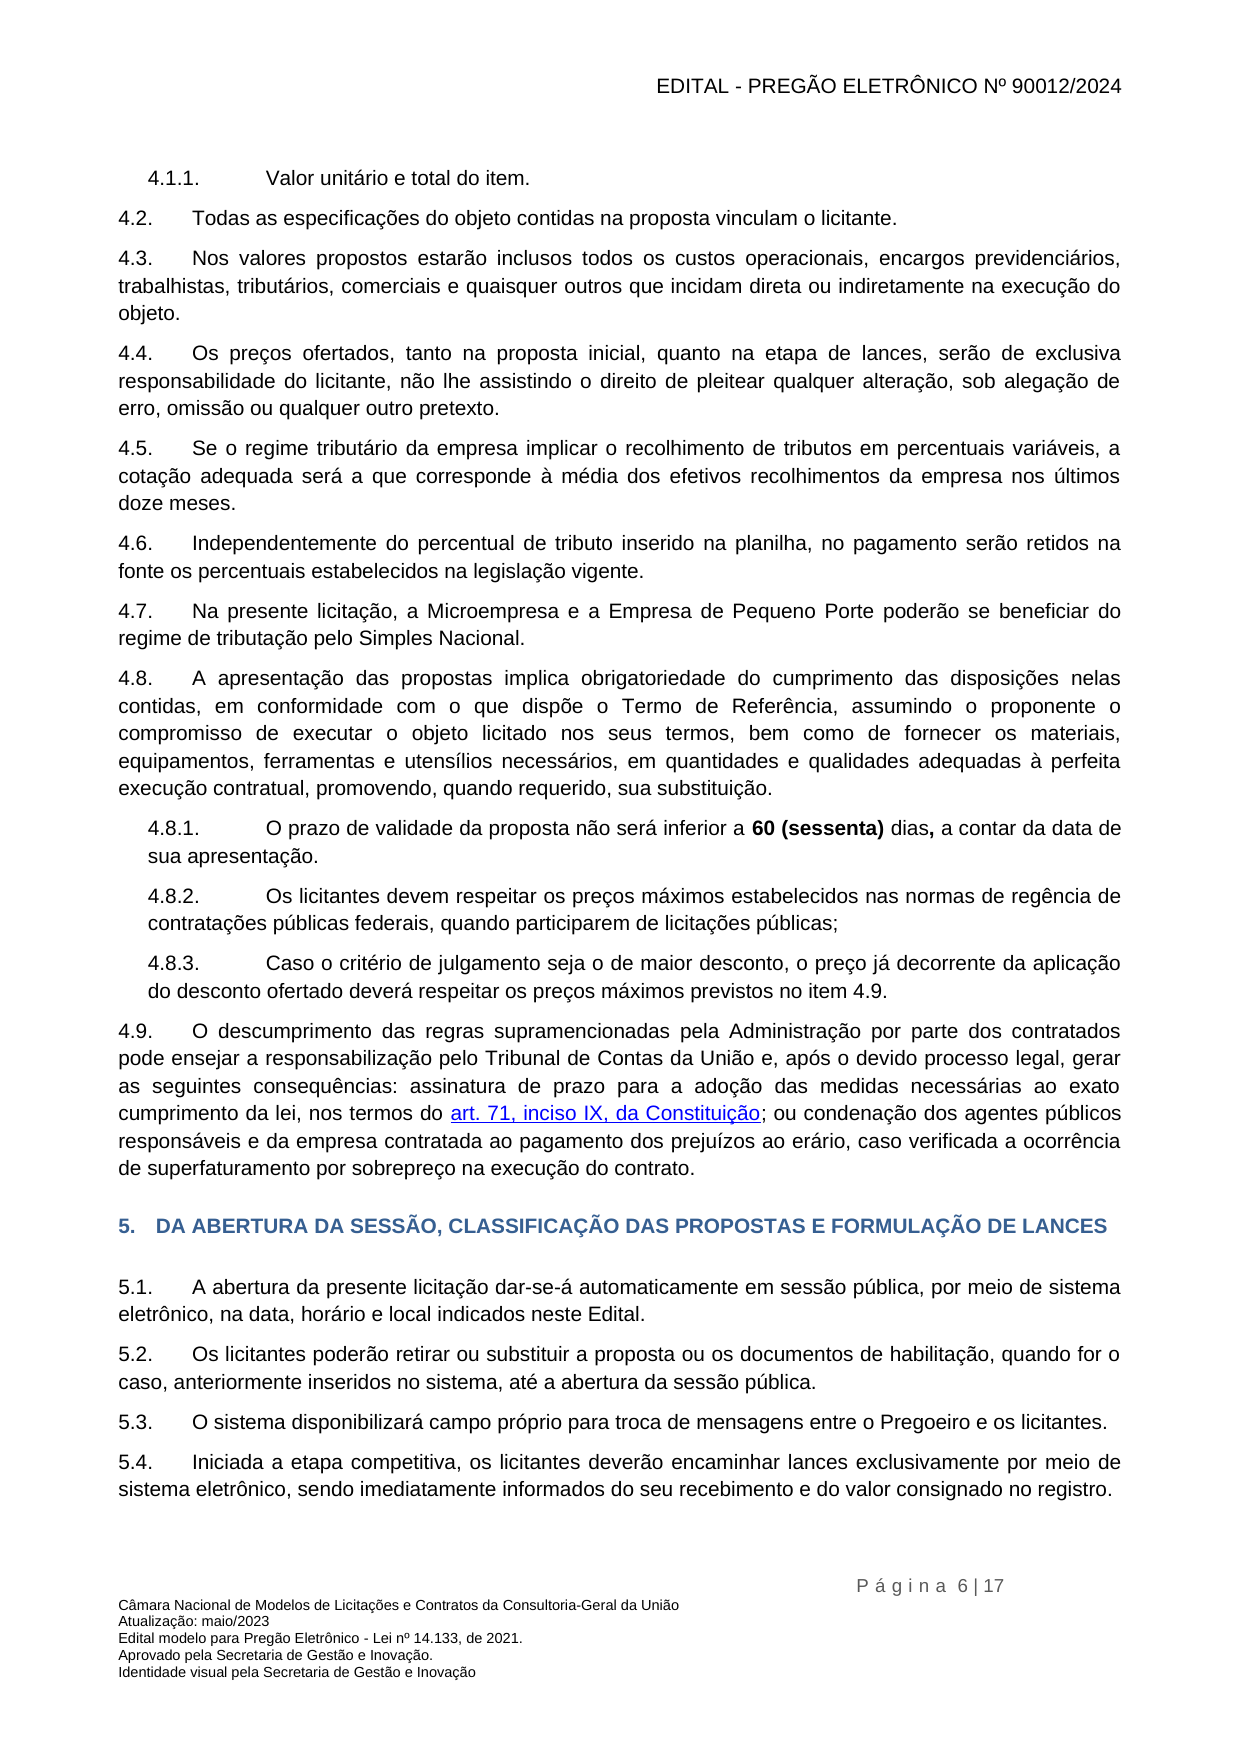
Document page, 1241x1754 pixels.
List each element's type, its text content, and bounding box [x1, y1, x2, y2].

text O sistema disponibilizará campo próprio para troca de mensagens entre o Pregoeiro e os licitantes. [118, 1409, 1122, 1433]
text Os preços ofertados, tanto na proposta inicial, quanto na etapa de lances, serão de exclusiva responsabilidade do licitante, não lhe assistindo o direito de pleitear qualquer alteração, sob alegação de erro, omissão ou qualquer outro pretexto. [118, 341, 1122, 420]
text Na presente licitação, a Microempresa e a Empresa de Pequeno Porte poderão se beneficiar do regime de tributação pelo Simples Nacional. [118, 598, 1122, 650]
text Os licitantes devem respeitar os preços máximos estabelecidos nas normas de regência de contratações públicas federais, quando participarem de licitações públicas; [148, 883, 1122, 935]
text Todas as especificações do objeto contidas na proposta vinculam o licitante. [118, 206, 1122, 230]
text Independentemente do percentual de tributo inserido na planilha, no pagamento serão retidos na fonte os percentuais estabelecidos na legislação vigente. [118, 531, 1122, 582]
text A apresentação das propostas implica obrigatoriedade do cumprimento das disposições nelas contidas, em conformidade com o que dispõe o Termo de Referência, assumindo o proponente o compromisso de executar o objeto licitado nos seus termos, bem como de fornecer os materiais, equipamentos, ferramentas e utensílios necessários, em quantidades e qualidades adequadas à perfeita execução contratual, promovendo, quando requerido, sua substituição. [118, 666, 1122, 800]
text O prazo de validade da proposta não será inferior a 60 (sessenta) dias, a contar da data de sua apresentação. [148, 816, 1122, 867]
text Iniciada a etapa competitiva, os licitantes deverão encaminhar lances exclusivamente por meio de sistema eletrônico, sendo imediatamente informados do seu recebimento e do valor consignado no registro. [118, 1449, 1122, 1501]
text Se o regime tributário da empresa implicar o recolhimento de tributos em percentuais variáveis, a cotação adequada será a que corresponde à média dos efetivos recolhimentos da empresa nos últimos doze meses. [118, 436, 1122, 515]
text A abertura da presente licitação dar-se-á automaticamente em sessão pública, por meio de sistema eletrônico, na data, horário e local indicados neste Edital. [118, 1274, 1122, 1326]
text Valor unitário e total do item. [148, 166, 1122, 190]
text DA ABERTURA DA SESSÃO, CLASSIFICAÇÃO DAS PROPOSTAS E FORMULAÇÃO DE LANCES [118, 1213, 1122, 1237]
text Caso o critério de julgamento seja o de maior desconto, o preço já decorrente da aplicação do desconto ofertado deverá respeitar os preços máximos previstos no item 4.9. [148, 951, 1122, 1002]
text O descumprimento das regras supramencionadas pela Administração por parte dos contratados pode ensejar a responsabilização pelo Tribunal de Contas da União e, após o devido processo legal, gerar as seguintes consequências: assinatura de prazo para a adoção das medidas necessárias ao exato cumprimento da lei, nos termos do art. 71, inciso IX, da Constituição; ou condenação dos agentes públicos responsáveis e da empresa contratada ao pagamento dos prejuízos ao erário, caso verificada a ocorrência de superfaturamento por sobrepreço na execução do contrato. [118, 1018, 1122, 1180]
text Nos valores propostos estarão inclusos todos os custos operacionais, encargos previdenciários, trabalhistas, tributários, comerciais e quaisquer outros que incidam direta ou indiretamente na execução do objeto. [118, 246, 1122, 325]
text Os licitantes poderão retirar ou substituir a proposta ou os documentos de habilitação, quando for o caso, anteriormente inseridos no sistema, até a abertura da sessão pública. [118, 1342, 1122, 1393]
